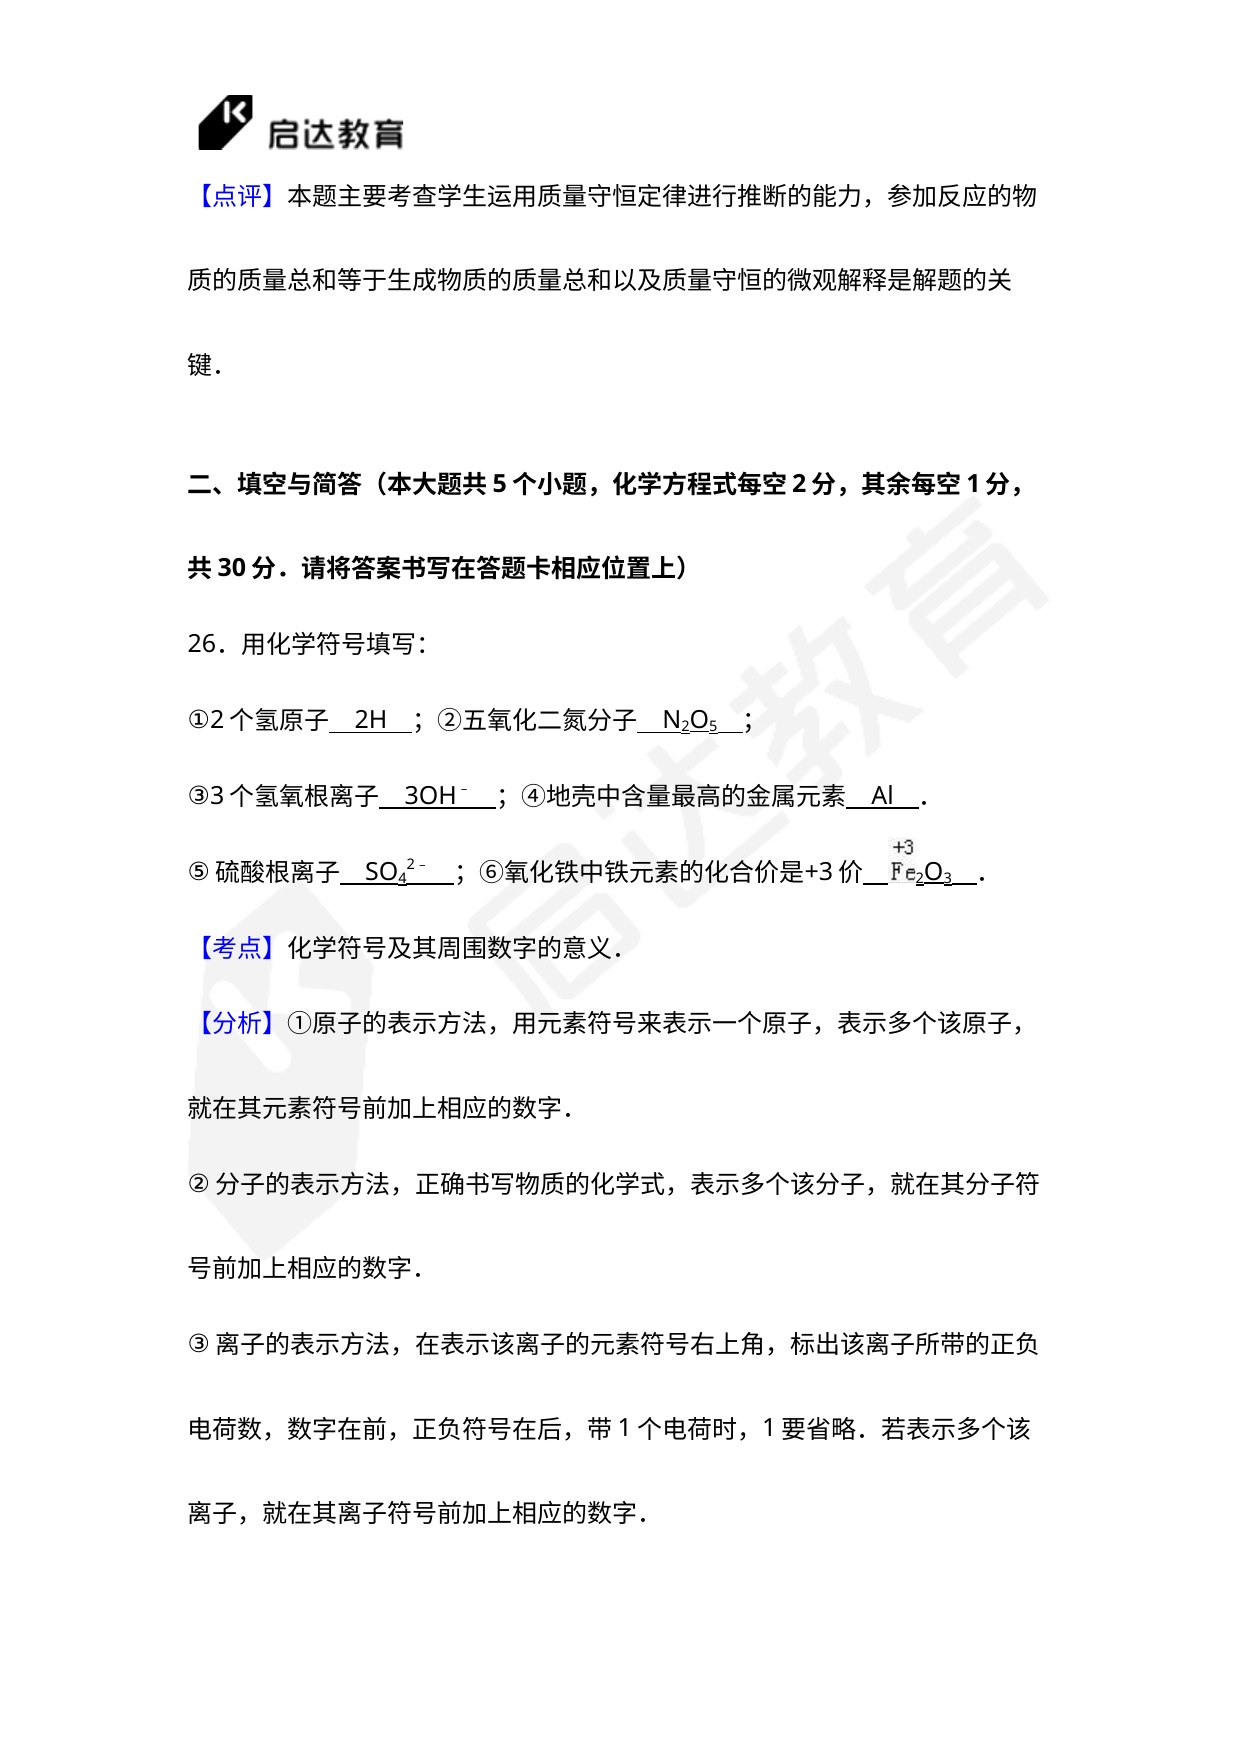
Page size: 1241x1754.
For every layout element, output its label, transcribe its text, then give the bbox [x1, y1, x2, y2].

text ②分子的表示方法，正确书写物质的化学式，表示多个该分子，就在其分子符号前加上相应的数字． [187, 1150, 1053, 1299]
text 【点评】本题主要考查学生运用质量守恒定律进行推断的能力，参加反应的物质的质量总和等于生成物质的质量总和以及质量守恒的微观解释是解题的关键． [187, 162, 1053, 396]
text 26．用化学符号填写： [187, 610, 1053, 675]
text ①2个氢原子 2H ；②五氧化二氮分子 N2O5 ； [187, 686, 1053, 751]
text ③3个氢氧根离子 3OH﹣ ；④地壳中含量最高的金属元素 Al ． [187, 762, 1053, 827]
text ⑤硫酸根离子 SO42﹣ ；⑥氧化铁中铁元素的化合价是+3价 2O3 ． [187, 838, 1053, 903]
picture [887, 837, 916, 883]
text 二、填空与简答（本大题共5个小题，化学方程式每空2分，其余每空1分，共30分．请将答案书写在答题卡相应位置上） [187, 450, 1053, 599]
picture [198, 95, 404, 150]
text 【分析】①原子的表示方法，用元素符号来表示一个原子，表示多个该原子，就在其元素符号前加上相应的数字． [187, 989, 1053, 1139]
text ③离子的表示方法，在表示该离子的元素符号右上角，标出该离子所带的正负电荷数，数字在前，正负符号在后，带1个电荷时，1要省略．若表示多个该离子，就在其离子符号前加上相应的数字． [187, 1310, 1053, 1544]
text 【考点】化学符号及其周围数字的意义． [187, 914, 1053, 979]
